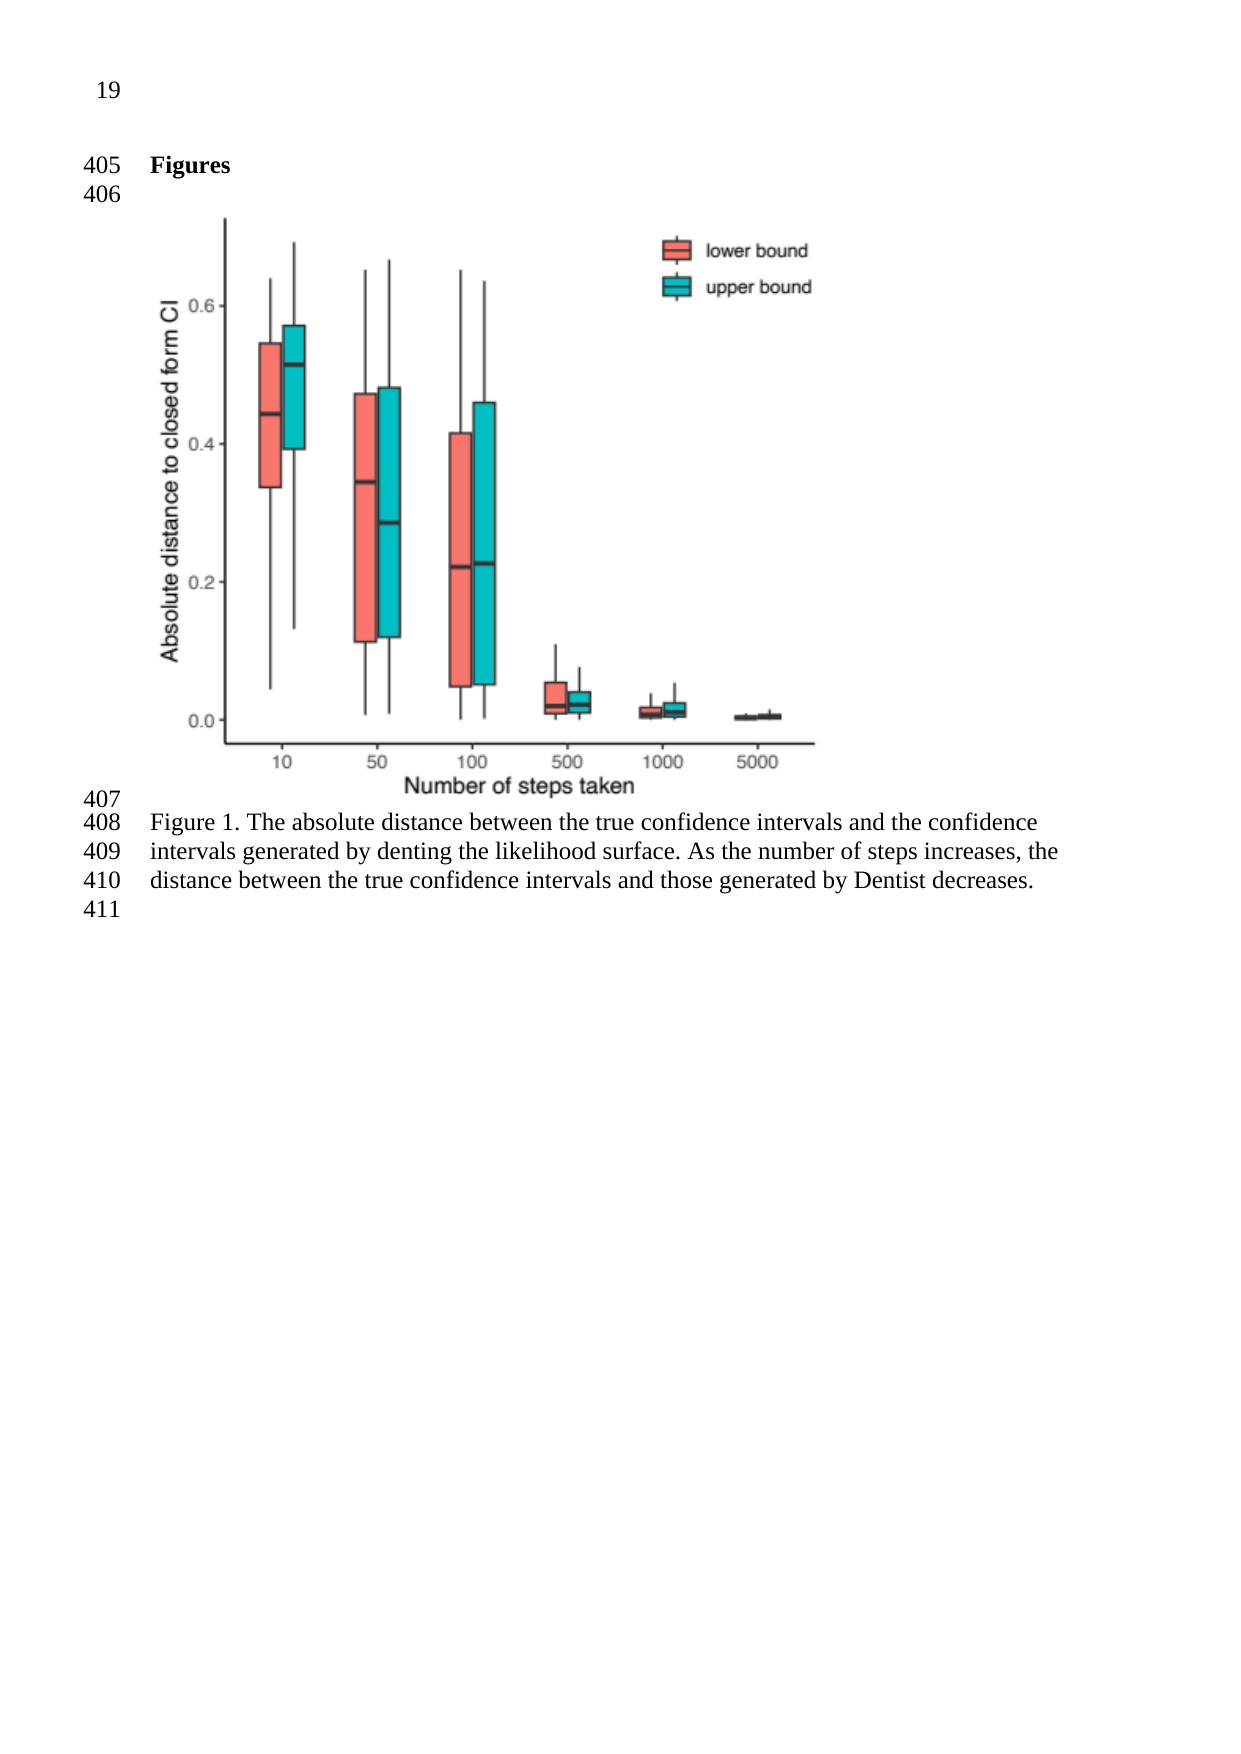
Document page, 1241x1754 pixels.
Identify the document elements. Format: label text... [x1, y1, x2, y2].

text Figures [150, 150, 1090, 179]
text Figure 1. The absolute distance between the true confidence intervals and the confidence intervals generated by denting the likelihood surface. As the number of steps increases, the distance between the true confidence intervals and those generated by Dentist decreases. [150, 807, 1090, 894]
